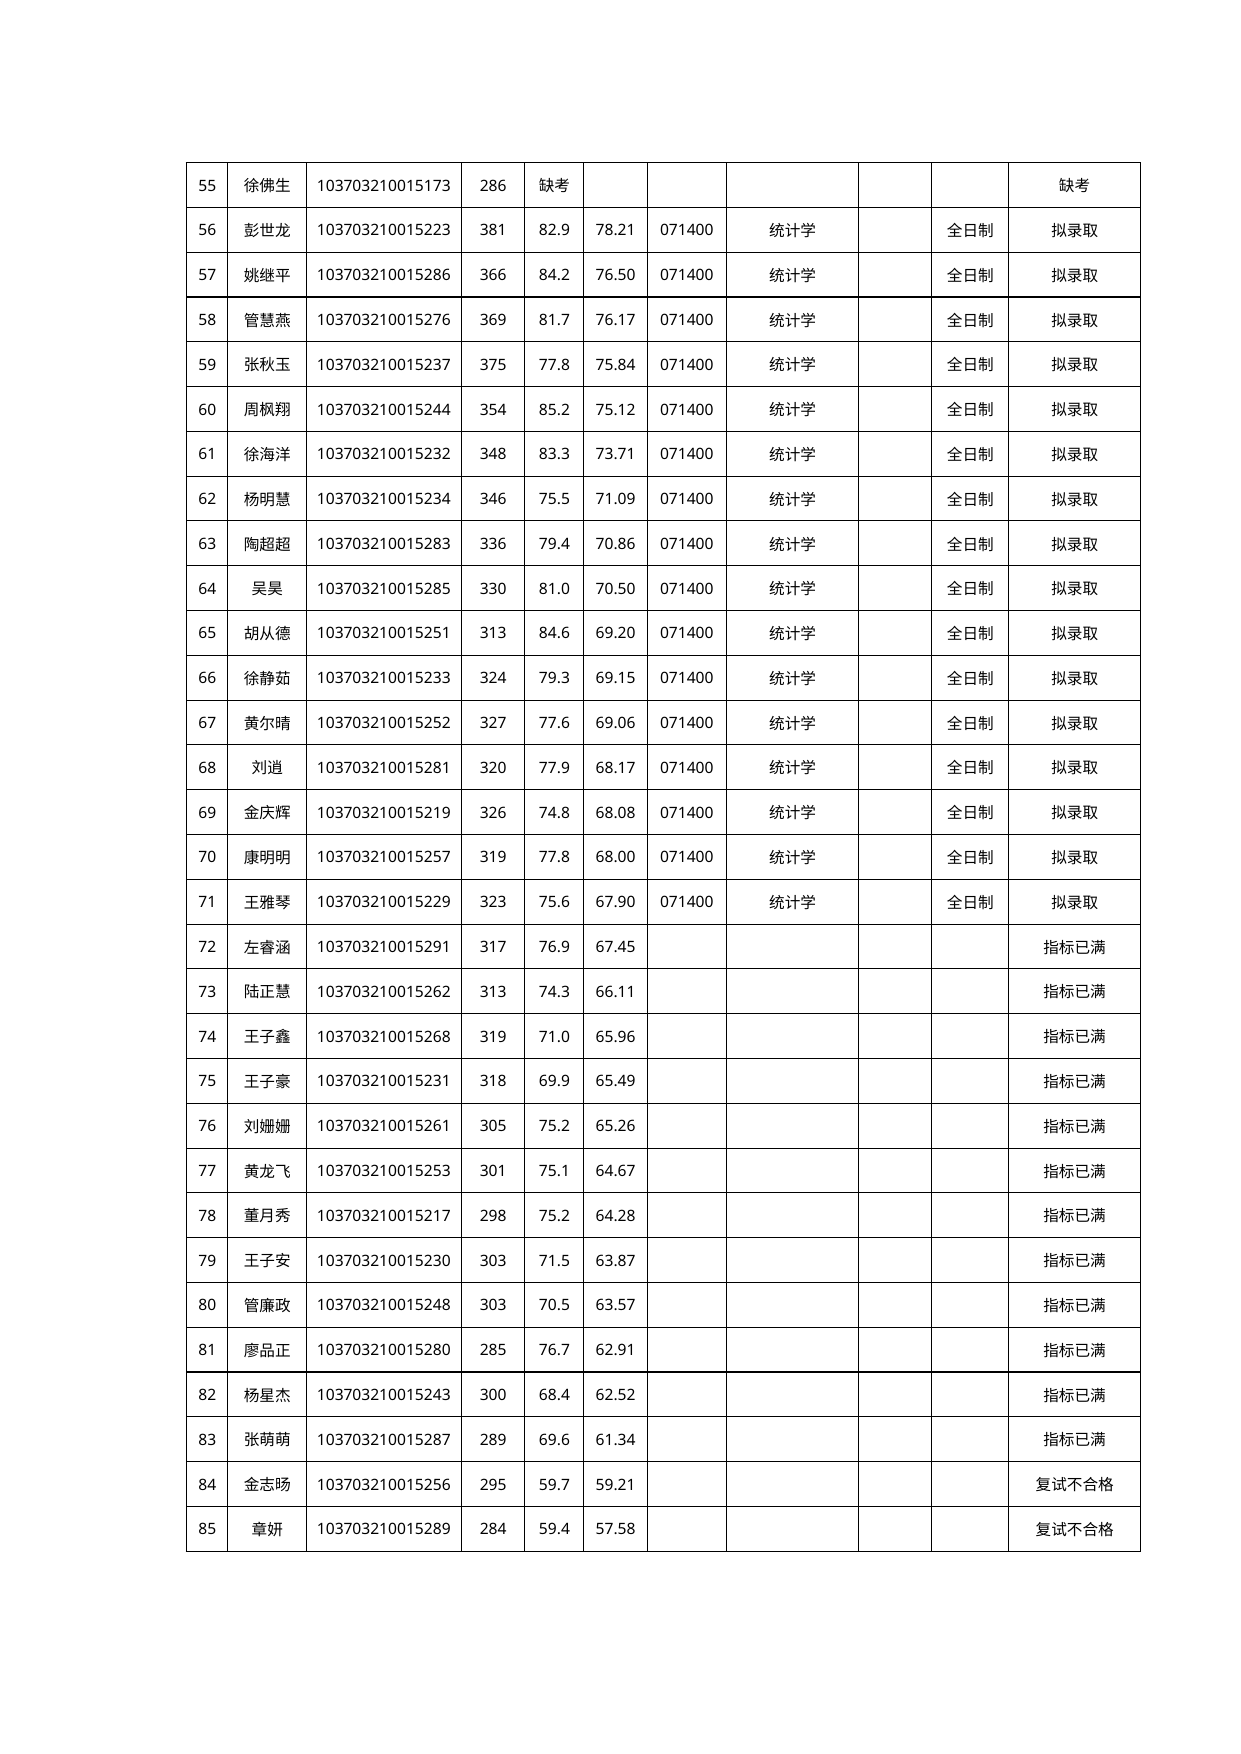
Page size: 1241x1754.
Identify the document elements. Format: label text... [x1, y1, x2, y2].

table_cell 81.7 [525, 298, 583, 341]
table_cell 71.0 [525, 1014, 583, 1058]
table_cell 57 [187, 253, 227, 296]
table_cell [932, 1328, 1008, 1371]
table_cell 68.00 [584, 835, 647, 879]
table_cell 68 [187, 745, 227, 789]
table_cell 103703210015243 [307, 1373, 461, 1416]
table_cell [859, 880, 931, 923]
table_cell 77.9 [525, 745, 583, 789]
table_cell 复试不合格 [1009, 1462, 1140, 1506]
table_cell 103703210015217 [307, 1193, 461, 1237]
table_cell [648, 1328, 726, 1371]
table_cell 杨星杰 [228, 1373, 306, 1416]
table_cell [727, 1462, 858, 1506]
table_cell [932, 1507, 1008, 1551]
table_cell 全日制 [932, 432, 1008, 476]
table_cell [859, 1373, 931, 1416]
table_cell 拟录取 [1009, 208, 1140, 252]
table_cell 63 [187, 521, 227, 565]
table_cell 全日制 [932, 656, 1008, 699]
table_cell 320 [462, 745, 524, 789]
table_cell 69.06 [584, 701, 647, 744]
table_cell [859, 969, 931, 1013]
table_cell 统计学 [727, 521, 858, 565]
table_cell 071400 [648, 208, 726, 252]
table_cell 指标已满 [1009, 1373, 1140, 1416]
table_cell 071400 [648, 387, 726, 431]
table_cell 管慧燕 [228, 298, 306, 341]
table_cell [727, 1193, 858, 1237]
table_cell [932, 969, 1008, 1013]
table_cell 统计学 [727, 790, 858, 834]
table_cell 64 [187, 566, 227, 610]
table_cell 79.3 [525, 656, 583, 699]
table_cell 拟录取 [1009, 656, 1140, 699]
table_cell 59.7 [525, 1462, 583, 1506]
table_cell 徐静茹 [228, 656, 306, 699]
table_cell 071400 [648, 253, 726, 296]
table_cell 统计学 [727, 745, 858, 789]
table_cell 103703210015257 [307, 835, 461, 879]
table_cell [859, 342, 931, 386]
table_cell [859, 208, 931, 252]
table_cell [648, 1507, 726, 1551]
table_cell 统计学 [727, 253, 858, 296]
table_cell [859, 701, 931, 744]
table_cell [727, 925, 858, 968]
table_cell [859, 611, 931, 655]
table_cell [932, 1059, 1008, 1103]
table_cell 071400 [648, 432, 726, 476]
table_cell 381 [462, 208, 524, 252]
table_cell 指标已满 [1009, 1417, 1140, 1461]
table_cell 指标已满 [1009, 1193, 1140, 1237]
table_cell [859, 298, 931, 341]
table_cell [932, 1373, 1008, 1416]
table_cell 全日制 [932, 701, 1008, 744]
table_cell 354 [462, 387, 524, 431]
table_cell 071400 [648, 521, 726, 565]
table_cell 全日制 [932, 298, 1008, 341]
table_cell [648, 925, 726, 968]
table_cell 康明明 [228, 835, 306, 879]
table_cell 王子安 [228, 1238, 306, 1282]
table_cell [859, 1149, 931, 1192]
table_cell 统计学 [727, 298, 858, 341]
table_cell 陆正慧 [228, 969, 306, 1013]
table_cell 左睿涵 [228, 925, 306, 968]
table_cell [648, 1417, 726, 1461]
table_cell 61 [187, 432, 227, 476]
table_cell 统计学 [727, 880, 858, 923]
table_cell [727, 1283, 858, 1327]
table_cell [727, 1507, 858, 1551]
table_cell 全日制 [932, 387, 1008, 431]
table_cell 103703210015248 [307, 1283, 461, 1327]
table_cell 拟录取 [1009, 521, 1140, 565]
table_cell 胡从德 [228, 611, 306, 655]
table_cell 324 [462, 656, 524, 699]
table_cell 75.2 [525, 1104, 583, 1147]
table_cell 103703210015251 [307, 611, 461, 655]
table_cell 103703210015233 [307, 656, 461, 699]
table_cell 80 [187, 1283, 227, 1327]
table_cell 60 [187, 387, 227, 431]
table_cell 366 [462, 253, 524, 296]
table_cell 62 [187, 477, 227, 520]
table_cell 76.17 [584, 298, 647, 341]
table_cell [859, 925, 931, 968]
table_cell 103703210015237 [307, 342, 461, 386]
table_cell 统计学 [727, 387, 858, 431]
table_cell 071400 [648, 611, 726, 655]
table_cell 拟录取 [1009, 835, 1140, 879]
table_cell 拟录取 [1009, 298, 1140, 341]
table_cell [648, 163, 726, 207]
table_cell 全日制 [932, 835, 1008, 879]
table_cell 72 [187, 925, 227, 968]
table_cell 刘姗姗 [228, 1104, 306, 1147]
table_cell [859, 1328, 931, 1371]
table_cell 指标已满 [1009, 1059, 1140, 1103]
table_cell 103703210015280 [307, 1328, 461, 1371]
table_cell [648, 1238, 726, 1282]
table_cell 姚继平 [228, 253, 306, 296]
table_cell 103703210015281 [307, 745, 461, 789]
table_cell [859, 432, 931, 476]
table_cell [648, 1283, 726, 1327]
table_cell 375 [462, 342, 524, 386]
table_cell 289 [462, 1417, 524, 1461]
table_cell [932, 1014, 1008, 1058]
table_cell 84 [187, 1462, 227, 1506]
table_cell [932, 925, 1008, 968]
table_cell [932, 1149, 1008, 1192]
table_cell 75.1 [525, 1149, 583, 1192]
table_cell 73.71 [584, 432, 647, 476]
table_cell 全日制 [932, 566, 1008, 610]
table_cell 071400 [648, 835, 726, 879]
table_cell [859, 790, 931, 834]
table_cell 284 [462, 1507, 524, 1551]
table_cell 327 [462, 701, 524, 744]
table_cell 67 [187, 701, 227, 744]
table_cell 56 [187, 208, 227, 252]
table_cell 69.9 [525, 1059, 583, 1103]
table_cell 管廉政 [228, 1283, 306, 1327]
table_cell 103703210015268 [307, 1014, 461, 1058]
table_cell [932, 1104, 1008, 1147]
table_cell 071400 [648, 566, 726, 610]
table_cell 王雅琴 [228, 880, 306, 923]
table_cell 369 [462, 298, 524, 341]
table_cell [859, 835, 931, 879]
table_cell 65 [187, 611, 227, 655]
table_cell 拟录取 [1009, 745, 1140, 789]
table_cell 81.0 [525, 566, 583, 610]
table_cell 330 [462, 566, 524, 610]
table_cell 缺考 [1009, 163, 1140, 207]
table_cell 103703210015232 [307, 432, 461, 476]
table_cell 295 [462, 1462, 524, 1506]
table_cell 74 [187, 1014, 227, 1058]
table_cell 77.8 [525, 342, 583, 386]
table_cell 300 [462, 1373, 524, 1416]
table_cell 59.21 [584, 1462, 647, 1506]
table_cell 王子豪 [228, 1059, 306, 1103]
table_cell [648, 1059, 726, 1103]
table_cell 统计学 [727, 432, 858, 476]
table_cell 70.86 [584, 521, 647, 565]
table_cell 董月秀 [228, 1193, 306, 1237]
table_cell 徐海洋 [228, 432, 306, 476]
table_cell 319 [462, 1014, 524, 1058]
table_cell 63.57 [584, 1283, 647, 1327]
table_cell 83 [187, 1417, 227, 1461]
table_cell [859, 1238, 931, 1282]
table_cell 103703210015262 [307, 969, 461, 1013]
table_cell 彭世龙 [228, 208, 306, 252]
table_cell 王子鑫 [228, 1014, 306, 1058]
table_cell 71 [187, 880, 227, 923]
table_cell 103703210015286 [307, 253, 461, 296]
table_cell 70.50 [584, 566, 647, 610]
table_cell [932, 1462, 1008, 1506]
table_cell 103703210015229 [307, 880, 461, 923]
table_cell 64.28 [584, 1193, 647, 1237]
table_cell [859, 1059, 931, 1103]
table_cell [932, 1238, 1008, 1282]
table_cell 346 [462, 477, 524, 520]
table_cell 69.15 [584, 656, 647, 699]
table_cell 全日制 [932, 342, 1008, 386]
table_cell 071400 [648, 701, 726, 744]
table_cell 75.5 [525, 477, 583, 520]
table_cell 071400 [648, 880, 726, 923]
table_cell [648, 1373, 726, 1416]
table_cell 84.2 [525, 253, 583, 296]
table_cell 复试不合格 [1009, 1507, 1140, 1551]
table_cell 75.6 [525, 880, 583, 923]
table_cell 徐佛生 [228, 163, 306, 207]
table_cell 76.9 [525, 925, 583, 968]
table_cell 拟录取 [1009, 387, 1140, 431]
table_cell 指标已满 [1009, 1014, 1140, 1058]
table_cell 318 [462, 1059, 524, 1103]
table_cell 全日制 [932, 790, 1008, 834]
table_cell 77.6 [525, 701, 583, 744]
table_cell 103703210015289 [307, 1507, 461, 1551]
table_cell 68.17 [584, 745, 647, 789]
table_cell 79.4 [525, 521, 583, 565]
table_cell 303 [462, 1283, 524, 1327]
table_cell 348 [462, 432, 524, 476]
table_cell 78 [187, 1193, 227, 1237]
table_cell 313 [462, 969, 524, 1013]
table_cell 廖品正 [228, 1328, 306, 1371]
table_cell 统计学 [727, 477, 858, 520]
table_cell 统计学 [727, 656, 858, 699]
table_cell 69 [187, 790, 227, 834]
table_cell [859, 1462, 931, 1506]
table_cell 全日制 [932, 521, 1008, 565]
table_cell 全日制 [932, 880, 1008, 923]
table_cell [727, 1417, 858, 1461]
table_cell [859, 566, 931, 610]
table_cell 285 [462, 1328, 524, 1371]
table_cell 金庆辉 [228, 790, 306, 834]
table_cell 85.2 [525, 387, 583, 431]
table_cell [859, 1283, 931, 1327]
table_cell 75.12 [584, 387, 647, 431]
table_cell 拟录取 [1009, 880, 1140, 923]
table_cell 65.49 [584, 1059, 647, 1103]
table_cell 指标已满 [1009, 1238, 1140, 1282]
table_cell 82.9 [525, 208, 583, 252]
table_cell [859, 1014, 931, 1058]
table_cell 84.6 [525, 611, 583, 655]
table_cell [648, 1014, 726, 1058]
table_cell 69.6 [525, 1417, 583, 1461]
table_cell 黄尔晴 [228, 701, 306, 744]
table_cell 77 [187, 1149, 227, 1192]
table_cell [859, 1193, 931, 1237]
table_cell 65.26 [584, 1104, 647, 1147]
table_cell [859, 253, 931, 296]
table_cell [648, 1462, 726, 1506]
table_cell 67.45 [584, 925, 647, 968]
table_cell [727, 1328, 858, 1371]
table_cell [727, 969, 858, 1013]
table_cell 陶超超 [228, 521, 306, 565]
table_cell [584, 163, 647, 207]
table_cell [859, 521, 931, 565]
table_cell 拟录取 [1009, 566, 1140, 610]
table_cell 305 [462, 1104, 524, 1147]
table_cell 103703210015252 [307, 701, 461, 744]
table_cell 62.52 [584, 1373, 647, 1416]
table_cell 326 [462, 790, 524, 834]
table_cell 59 [187, 342, 227, 386]
table_cell 55 [187, 163, 227, 207]
table_cell 319 [462, 835, 524, 879]
table_cell 286 [462, 163, 524, 207]
table_cell 68.08 [584, 790, 647, 834]
table_cell 57.58 [584, 1507, 647, 1551]
table_cell 82 [187, 1373, 227, 1416]
table_cell 71.5 [525, 1238, 583, 1282]
table_cell 黄龙飞 [228, 1149, 306, 1192]
table_cell 071400 [648, 656, 726, 699]
table_cell [932, 163, 1008, 207]
table_cell 统计学 [727, 208, 858, 252]
table_cell 统计学 [727, 611, 858, 655]
table_cell 071400 [648, 745, 726, 789]
table_cell 指标已满 [1009, 1328, 1140, 1371]
table_cell 杨明慧 [228, 477, 306, 520]
table_cell [727, 1104, 858, 1147]
table_cell [932, 1417, 1008, 1461]
table_cell 103703210015219 [307, 790, 461, 834]
table_cell 缺考 [525, 163, 583, 207]
table_cell 全日制 [932, 208, 1008, 252]
table_cell 071400 [648, 790, 726, 834]
table_cell 拟录取 [1009, 253, 1140, 296]
table_cell 全日制 [932, 253, 1008, 296]
table_cell 103703210015285 [307, 566, 461, 610]
table_cell 103703210015230 [307, 1238, 461, 1282]
table_cell [859, 745, 931, 789]
table_cell 75.2 [525, 1193, 583, 1237]
table_cell [648, 1104, 726, 1147]
table_cell [932, 1283, 1008, 1327]
table_cell 统计学 [727, 566, 858, 610]
table_cell 章妍 [228, 1507, 306, 1551]
table_cell 301 [462, 1149, 524, 1192]
table_cell [727, 1238, 858, 1282]
table_cell 指标已满 [1009, 925, 1140, 968]
table_cell 81 [187, 1328, 227, 1371]
table_cell 70.5 [525, 1283, 583, 1327]
table_cell 61.34 [584, 1417, 647, 1461]
table_cell 103703210015231 [307, 1059, 461, 1103]
table_cell 071400 [648, 342, 726, 386]
table_cell 74.3 [525, 969, 583, 1013]
table_cell 78.21 [584, 208, 647, 252]
table_cell 67.90 [584, 880, 647, 923]
table_cell 拟录取 [1009, 432, 1140, 476]
table_cell 83.3 [525, 432, 583, 476]
table_cell 全日制 [932, 745, 1008, 789]
table_cell 071400 [648, 298, 726, 341]
table_cell 68.4 [525, 1373, 583, 1416]
table_cell 75.84 [584, 342, 647, 386]
table_cell 统计学 [727, 835, 858, 879]
table_cell 103703210015283 [307, 521, 461, 565]
table_cell 全日制 [932, 477, 1008, 520]
table_cell 071400 [648, 477, 726, 520]
table_cell 103703210015256 [307, 1462, 461, 1506]
table_cell 刘逍 [228, 745, 306, 789]
table_cell 298 [462, 1193, 524, 1237]
table_cell 统计学 [727, 701, 858, 744]
table_cell 73 [187, 969, 227, 1013]
table_cell 77.8 [525, 835, 583, 879]
table_cell 79 [187, 1238, 227, 1282]
table_cell 指标已满 [1009, 1149, 1140, 1192]
table_cell 103703210015173 [307, 163, 461, 207]
table_cell 66.11 [584, 969, 647, 1013]
table_cell 103703210015261 [307, 1104, 461, 1147]
table_cell 323 [462, 880, 524, 923]
table_cell 吴昊 [228, 566, 306, 610]
table_cell 张萌萌 [228, 1417, 306, 1461]
table_cell [859, 163, 931, 207]
table_cell 统计学 [727, 342, 858, 386]
table_cell [727, 1149, 858, 1192]
table_cell 85 [187, 1507, 227, 1551]
table_cell 全日制 [932, 611, 1008, 655]
table_cell 指标已满 [1009, 1283, 1140, 1327]
table_cell [648, 1149, 726, 1192]
table_cell [727, 1373, 858, 1416]
table_cell [727, 1014, 858, 1058]
table_cell 103703210015291 [307, 925, 461, 968]
table_cell 74.8 [525, 790, 583, 834]
table_cell 65.96 [584, 1014, 647, 1058]
table_cell [859, 1417, 931, 1461]
table_cell 拟录取 [1009, 790, 1140, 834]
table_cell 76 [187, 1104, 227, 1147]
table_cell 103703210015223 [307, 208, 461, 252]
table_cell 张秋玉 [228, 342, 306, 386]
table_cell 103703210015276 [307, 298, 461, 341]
table_cell [859, 387, 931, 431]
table_cell [648, 1193, 726, 1237]
table_cell 103703210015234 [307, 477, 461, 520]
table_cell 指标已满 [1009, 1104, 1140, 1147]
table_cell 303 [462, 1238, 524, 1282]
table_cell 66 [187, 656, 227, 699]
table_cell [727, 1059, 858, 1103]
table_cell 拟录取 [1009, 342, 1140, 386]
table_cell 69.20 [584, 611, 647, 655]
table_cell 103703210015287 [307, 1417, 461, 1461]
table_cell 103703210015253 [307, 1149, 461, 1192]
table_cell 指标已满 [1009, 969, 1140, 1013]
table_cell 59.4 [525, 1507, 583, 1551]
table_cell 金志旸 [228, 1462, 306, 1506]
table_cell 拟录取 [1009, 701, 1140, 744]
table_cell 62.91 [584, 1328, 647, 1371]
table_cell [859, 1104, 931, 1147]
table_cell 拟录取 [1009, 611, 1140, 655]
table_cell 76.7 [525, 1328, 583, 1371]
table_cell [932, 1193, 1008, 1237]
table_cell 64.67 [584, 1149, 647, 1192]
table_cell 313 [462, 611, 524, 655]
table_cell [859, 1507, 931, 1551]
table_cell 317 [462, 925, 524, 968]
table_cell [859, 477, 931, 520]
table_cell [859, 656, 931, 699]
table_cell 103703210015244 [307, 387, 461, 431]
table_cell 76.50 [584, 253, 647, 296]
table_cell 71.09 [584, 477, 647, 520]
table_cell 周枫翔 [228, 387, 306, 431]
table_cell [648, 969, 726, 1013]
table_cell 70 [187, 835, 227, 879]
table_cell 336 [462, 521, 524, 565]
table_cell [727, 163, 858, 207]
table_cell 58 [187, 298, 227, 341]
table_cell 63.87 [584, 1238, 647, 1282]
table_cell 拟录取 [1009, 477, 1140, 520]
table_cell 75 [187, 1059, 227, 1103]
